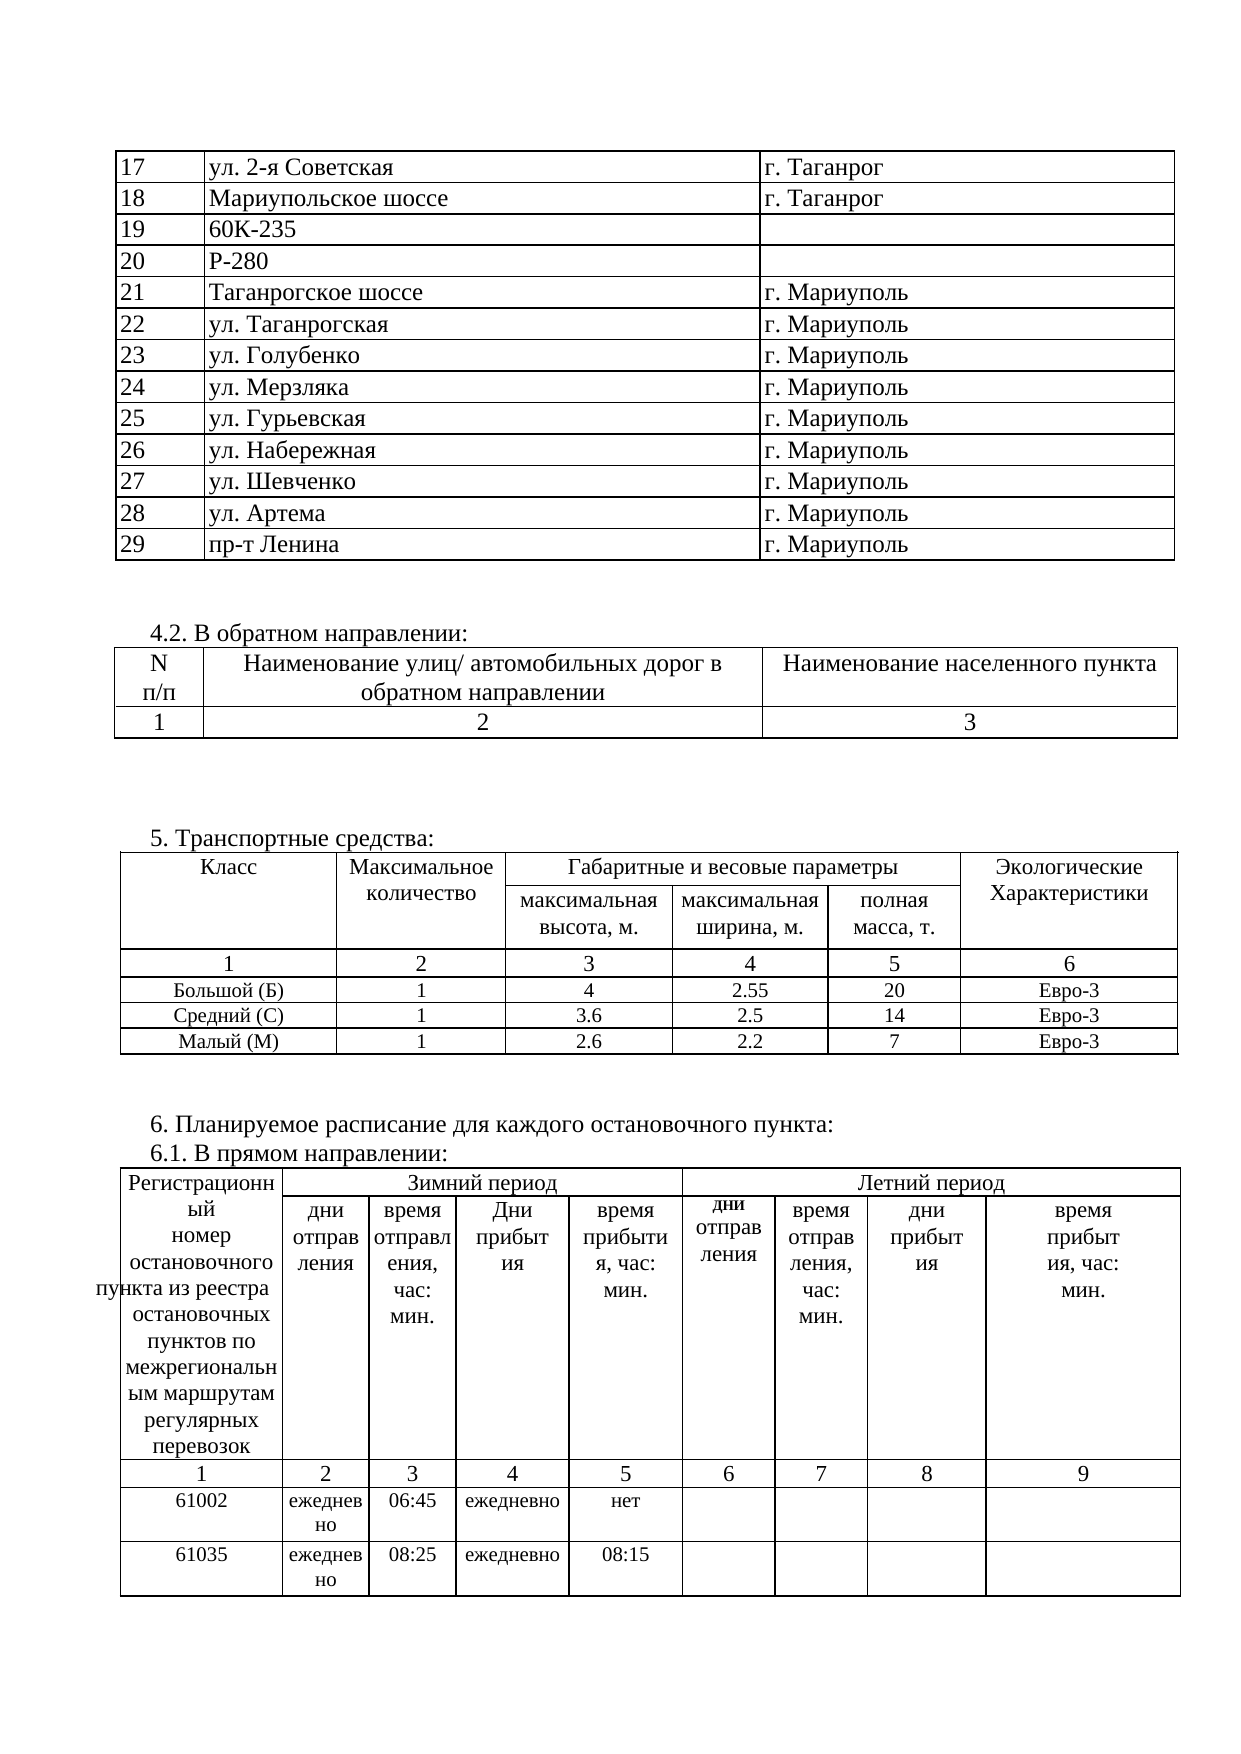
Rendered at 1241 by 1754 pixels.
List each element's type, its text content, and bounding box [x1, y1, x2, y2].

table_cell Средний (С) [121, 1003, 336, 1027]
text 6. Планируемое расписание для каждого остановочного пункта: [150, 1109, 1090, 1138]
table_cell 60К-235 [205, 215, 759, 244]
table_header Экологические Характеристики [961, 853, 1177, 948]
table_cell 19 [117, 215, 204, 244]
table_cell [776, 1542, 867, 1595]
table_cell 2.2 [673, 1029, 827, 1053]
table_cell 1 [337, 1029, 505, 1053]
table_cell ул. Гурьевская [205, 403, 759, 433]
table_cell ул. Таганрогская [205, 309, 759, 339]
table_cell 6 [683, 1460, 774, 1486]
table_cell ежедневно [283, 1488, 368, 1541]
table_cell 2 [283, 1460, 368, 1486]
table_cell 7 [776, 1460, 867, 1486]
table_cell пр-т Ленина [205, 529, 759, 559]
table_cell ул. Артема [205, 498, 759, 527]
table_cell максимальная ширина, м. [673, 886, 827, 948]
table_cell 17 [117, 152, 204, 181]
table_cell 4 [673, 950, 827, 976]
table_cell 28 [117, 498, 204, 527]
table_cell 27 [117, 466, 204, 496]
table_cell ежедневно [457, 1488, 568, 1541]
table_cell г. Таганрог [761, 152, 1174, 181]
table_cell 08:25 [370, 1542, 455, 1595]
table_cell 1 [121, 950, 336, 976]
table_cell 3 [763, 706, 1177, 737]
table_cell 29 [117, 529, 204, 559]
table_cell г. Мариуполь [761, 403, 1174, 433]
table_cell 23 [117, 340, 204, 370]
table_cell г. Мариуполь [761, 340, 1174, 370]
table_cell время прибыти я, час: мин. [570, 1197, 682, 1458]
table_cell ул. Шевченко [205, 466, 759, 496]
table_cell дни прибыт ия [868, 1197, 985, 1458]
table_cell г. Мариуполь [761, 309, 1174, 339]
table_header N п/п [115, 648, 203, 706]
table_cell максимальная высота, м. [506, 886, 672, 948]
table_cell 3 [506, 950, 672, 976]
table_cell г. Мариуполь [761, 498, 1174, 527]
table_cell время прибыт ия, час: мин. [987, 1197, 1180, 1458]
table_header Наименование населенного пункта [763, 648, 1177, 706]
table_header Максимальное количество [337, 853, 505, 948]
table_cell 08:15 [570, 1542, 682, 1595]
table_cell 1 [121, 1460, 282, 1486]
table_cell [987, 1542, 1180, 1595]
table_cell 61002 [121, 1488, 282, 1541]
table_cell [987, 1488, 1180, 1541]
table_cell ул. Мерзляка [205, 372, 759, 402]
table_cell 5 [570, 1460, 682, 1486]
table_cell [683, 1542, 774, 1595]
table_cell 06:45 [370, 1488, 455, 1541]
text 6.1. В прямом направлении: [150, 1138, 1090, 1167]
table_cell 14 [829, 1003, 960, 1027]
table_cell Дни прибыт ия [457, 1197, 568, 1458]
table_cell полная масса, т. [829, 886, 960, 948]
table_cell г. Мариуполь [761, 277, 1174, 307]
table_cell нет [570, 1488, 682, 1541]
table_cell 61035 [121, 1542, 282, 1595]
table_cell 20 [117, 246, 204, 276]
table_header Класс [121, 853, 336, 948]
text 5. Транспортные средства: [150, 823, 1090, 851]
table_cell Таганрогское шоссе [205, 277, 759, 307]
table_cell [776, 1488, 867, 1541]
table_cell 24 [117, 372, 204, 402]
table_cell Малый (М) [121, 1029, 336, 1053]
table_cell [868, 1488, 985, 1541]
table_cell г. Мариуполь [761, 435, 1174, 464]
table_cell 20 [829, 978, 960, 1002]
table_cell г. Мариуполь [761, 466, 1174, 496]
table_header Наименование улиц/ автомобильных дорог в обратном направлении [204, 648, 762, 706]
table_cell 2 [204, 707, 762, 737]
table_cell Р-280 [205, 246, 759, 276]
table_cell 2 [337, 950, 505, 976]
table_cell 7 [829, 1029, 960, 1053]
table_cell 2.55 [673, 978, 827, 1002]
table_cell ул. Голубенко [205, 340, 759, 370]
table_cell ежедневно [457, 1542, 568, 1595]
table_cell Мариупольское шоссе [205, 183, 759, 213]
table_cell 22 [117, 309, 204, 339]
table_cell [761, 246, 1174, 276]
table_cell 4 [506, 978, 672, 1002]
table_cell ежедневно [283, 1542, 368, 1595]
table_cell 5 [829, 950, 960, 976]
table_cell Евро-3 [961, 1003, 1177, 1027]
table_cell дни отправ ления [283, 1197, 368, 1458]
table_cell г. Таганрог [761, 183, 1174, 213]
table_header Зимний период [283, 1169, 682, 1195]
table_cell ул. 2-я Советская [205, 152, 759, 181]
table_cell время отправ ления, час: мин. [776, 1197, 867, 1458]
table_cell 18 [117, 183, 204, 213]
table_cell 8 [868, 1460, 985, 1486]
table_cell [761, 215, 1174, 244]
table_cell [868, 1542, 985, 1595]
table_cell 2.6 [506, 1029, 672, 1053]
table_cell 6 [961, 950, 1177, 976]
table_cell 3 [370, 1460, 455, 1486]
table_cell 26 [117, 435, 204, 464]
table_cell 1 [337, 978, 505, 1002]
table_cell 21 [117, 277, 204, 307]
table_cell г. Мариуполь [761, 529, 1174, 559]
table_cell Большой (Б) [121, 978, 336, 1002]
table_cell 2.5 [673, 1003, 827, 1027]
table_cell 4 [457, 1460, 568, 1486]
table_cell ул. Набережная [205, 435, 759, 464]
table_cell 1 [115, 707, 203, 737]
table_cell время отправл ения, час: мин. [370, 1197, 455, 1458]
text 4.2. В обратном направлении: [150, 618, 1090, 647]
table_cell Евро-3 [961, 1029, 1177, 1053]
table_cell Евро-3 [961, 978, 1177, 1002]
table_header Габаритные и весовые параметры [506, 853, 960, 885]
table_cell 1 [337, 1003, 505, 1027]
table_cell ДНИ отправ ления [683, 1197, 774, 1458]
table_cell 3.6 [506, 1003, 672, 1027]
table_header Летний период [683, 1169, 1180, 1195]
table_cell [683, 1488, 774, 1541]
table_cell 9 [987, 1460, 1180, 1486]
table_cell г. Мариуполь [761, 372, 1174, 402]
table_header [121, 1169, 282, 1458]
table_cell 25 [117, 403, 204, 433]
